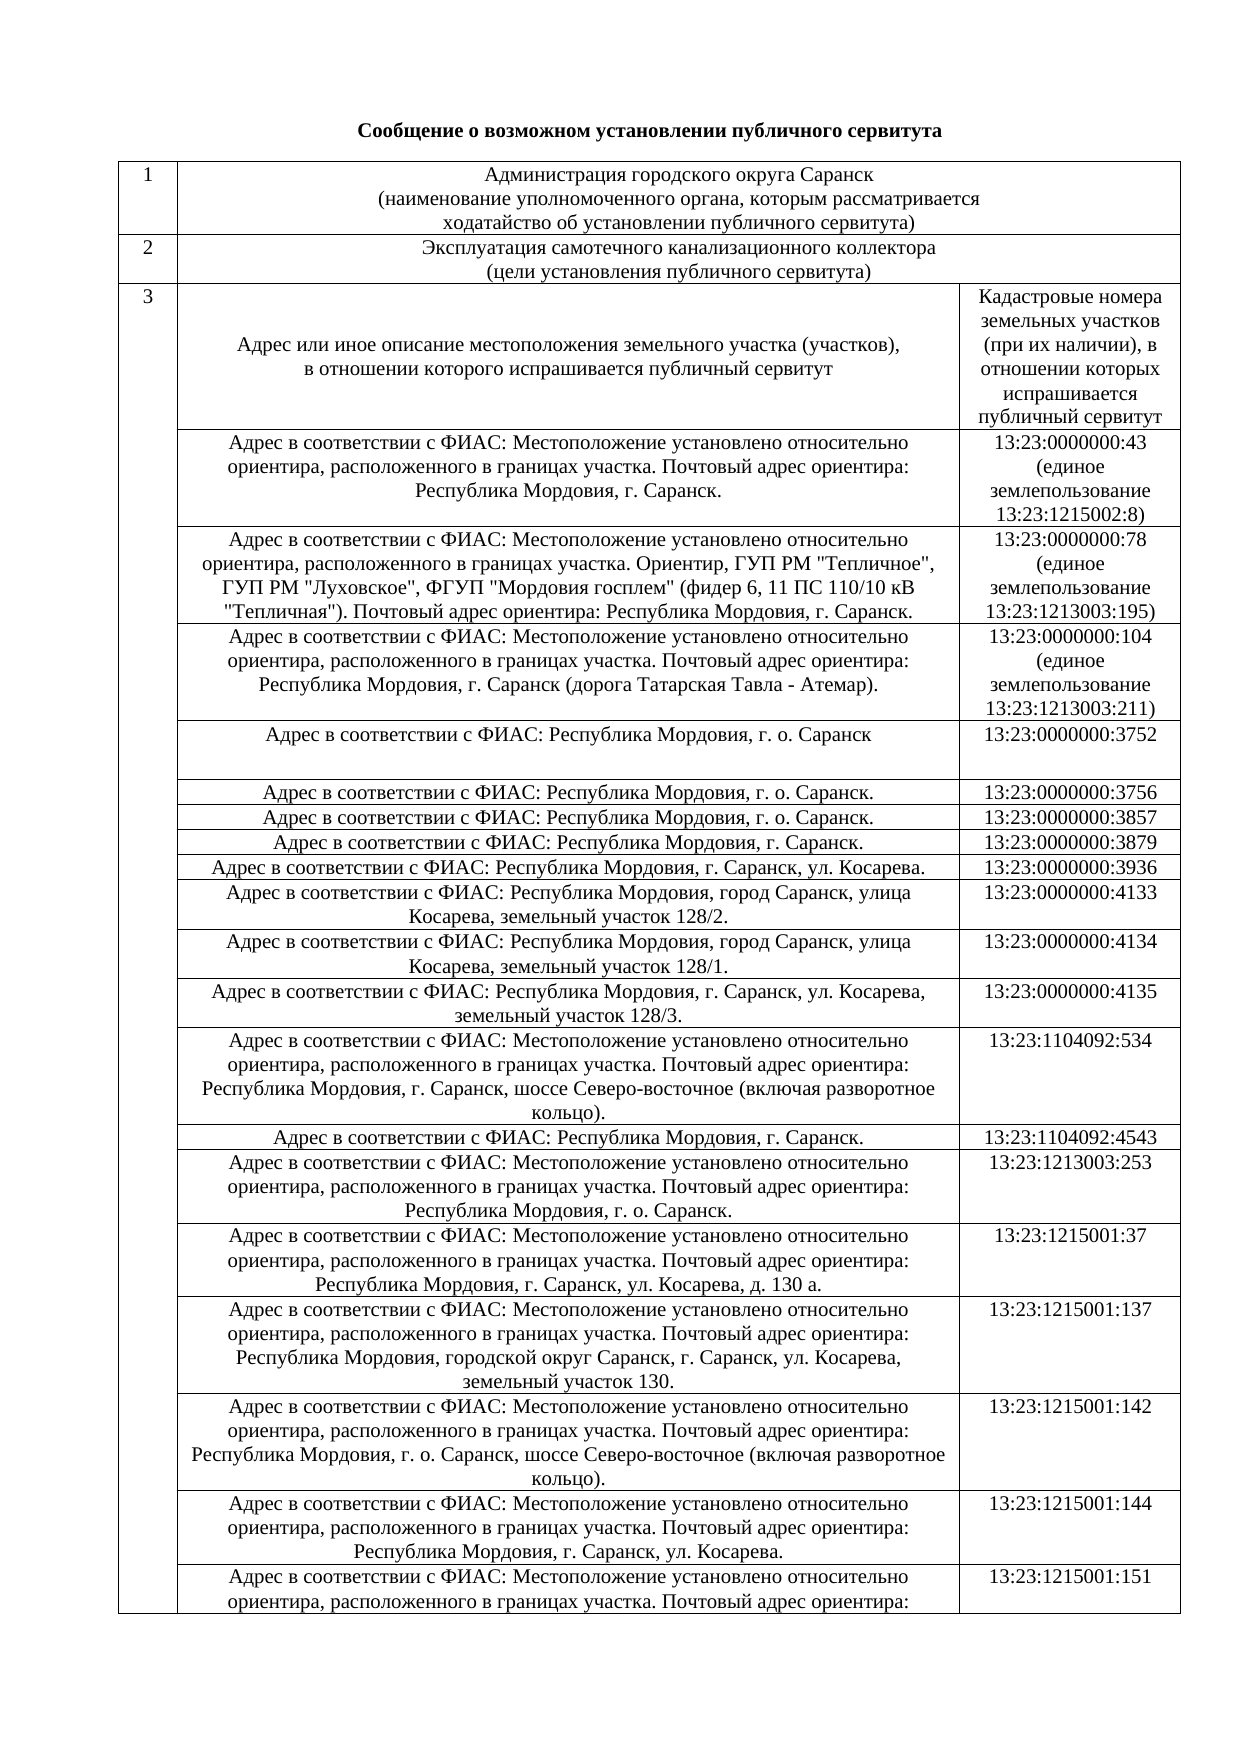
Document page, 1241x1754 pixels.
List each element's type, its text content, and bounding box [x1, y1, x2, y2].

table_cell Адрес в соответствии с ФИАС: Республика Мордовия, г. о. Саранск. [178, 780, 959, 804]
table_cell Эксплуатация самотечного канализационного коллектора (цели установления публичного сервитута) [178, 235, 1180, 283]
table_cell Адрес в соответствии с ФИАС: Местоположение установлено относительно ориентира, расположенного в границах участка. Почтовый адрес ориентира: Республика Мордовия, г. о. Саранск, шоссе Северо-восточное (включая разворотное кольцо). [178, 1394, 959, 1490]
table_cell Адрес в соответствии с ФИАС: Республика Мордовия, город Саранск, улица Косарева, земельный участок 128/1. [178, 930, 959, 978]
table_cell 13:23:1215001:151 [960, 1565, 1180, 1613]
table_cell 13:23:1215001:37 [960, 1224, 1180, 1296]
table_cell 3 [119, 284, 177, 1613]
table_cell 13:23:0000000:4135 [960, 979, 1180, 1027]
table_cell 13:23:1215001:137 [960, 1297, 1180, 1393]
table_cell 13:23:0000000:3936 [960, 855, 1180, 879]
table_cell 13:23:0000000:3879 [960, 830, 1180, 854]
table_cell Адрес в соответствии с ФИАС: Местоположение установлено относительно ориентира, расположенного в границах участка. Ориентир, ГУП РМ "Тепличное", ГУП РМ "Луховское", ФГУП "Мордовия госплем" (фидер 6, 11 ПС 110/10 кВ "Тепличная"). Почтовый адрес ориентира: Республика Мордовия, г. Саранск. [178, 527, 959, 623]
table_cell 2 [119, 235, 177, 283]
table_cell Адрес в соответствии с ФИАС: Местоположение установлено относительно ориентира, расположенного в границах участка. Почтовый адрес ориентира: Республика Мордовия, г. о. Саранск. [178, 1150, 959, 1222]
table_header 1 [119, 162, 177, 234]
table_cell Адрес в соответствии с ФИАС: Местоположение установлено относительно ориентира, расположенного в границах участка. Почтовый адрес ориентира: Республика Мордовия, г. Саранск, шоссе Северо-восточное (включая разворотное кольцо). [178, 1028, 959, 1124]
table_cell 13:23:1215001:142 [960, 1394, 1180, 1490]
table_cell 13:23:0000000:3752 [960, 721, 1180, 779]
table_cell Адрес в соответствии с ФИАС: Республика Мордовия, г. Саранск, ул. Косарева. [178, 855, 959, 879]
table_cell 13:23:1104092:534 [960, 1028, 1180, 1124]
table_cell 13:23:0000000:3756 [960, 780, 1180, 804]
table_cell Адрес в соответствии с ФИАС: Республика Мордовия, г. о. Саранск [178, 721, 959, 779]
table_cell Адрес в соответствии с ФИАС: Республика Мордовия, г. Саранск. [178, 830, 959, 854]
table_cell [178, 1565, 959, 1613]
table_cell 13:23:0000000:4133 [960, 880, 1180, 928]
table_cell Адрес в соответствии с ФИАС: Местоположение установлено относительно ориентира, расположенного в границах участка. Почтовый адрес ориентира: Республика Мордовия, г. Саранск (дорога Татарская Тавла - Атемар). [178, 624, 959, 720]
table_cell 13:23:1215001:144 [960, 1491, 1180, 1563]
text Сообщение о возможном установлении публичного сервитута [118, 118, 1181, 142]
table_cell Адрес в соответствии с ФИАС: Местоположение установлено относительно ориентира, расположенного в границах участка. Почтовый адрес ориентира: Республика Мордовия, г. Саранск, ул. Косарева, д. 130 а. [178, 1224, 959, 1296]
table_header Администрация городского округа Саранск (наименование уполномоченного органа, которым рассматривается ходатайство об установлении публичного сервитута) [178, 162, 1180, 234]
table_cell 13:23:0000000:78 (единое землепользование 13:23:1213003:195) [960, 527, 1180, 623]
table_cell 13:23:0000000:104 (единое землепользование 13:23:1213003:211) [960, 624, 1180, 720]
table_cell Адрес в соответствии с ФИАС: Республика Мордовия, г. о. Саранск. [178, 805, 959, 829]
table_cell Адрес в соответствии с ФИАС: Местоположение установлено относительно ориентира, расположенного в границах участка. Почтовый адрес ориентира: Республика Мордовия, г. Саранск, ул. Косарева. [178, 1491, 959, 1563]
table_cell Адрес в соответствии с ФИАС: Республика Мордовия, г. Саранск, ул. Косарева, земельный участок 128/3. [178, 979, 959, 1027]
table_cell Адрес в соответствии с ФИАС: Местоположение установлено относительно ориентира, расположенного в границах участка. Почтовый адрес ориентира: Республика Мордовия, г. Саранск. [178, 430, 959, 526]
table_cell Адрес в соответствии с ФИАС: Местоположение установлено относительно ориентира, расположенного в границах участка. Почтовый адрес ориентира: Республика Мордовия, городской округ Саранск, г. Саранск, ул. Косарева, земельный участок 130. [178, 1297, 959, 1393]
table_cell Адрес или иное описание местоположения земельного участка (участков), в отношении которого испрашивается публичный сервитут [178, 284, 959, 428]
table_cell 13:23:0000000:4134 [960, 930, 1180, 978]
table_cell 13:23:0000000:3857 [960, 805, 1180, 829]
table_cell Адрес в соответствии с ФИАС: Республика Мордовия, г. Саранск. [178, 1125, 959, 1149]
table_cell Кадастровые номера земельных участков (при их наличии), в отношении которых испрашивается публичный сервитут [960, 284, 1180, 428]
table_cell Адрес в соответствии с ФИАС: Республика Мордовия, город Саранск, улица Косарева, земельный участок 128/2. [178, 880, 959, 928]
table_cell 13:23:1104092:4543 [960, 1125, 1180, 1149]
table_cell 13:23:1213003:253 [960, 1150, 1180, 1222]
table_cell 13:23:0000000:43 (единое землепользование 13:23:1215002:8) [960, 430, 1180, 526]
